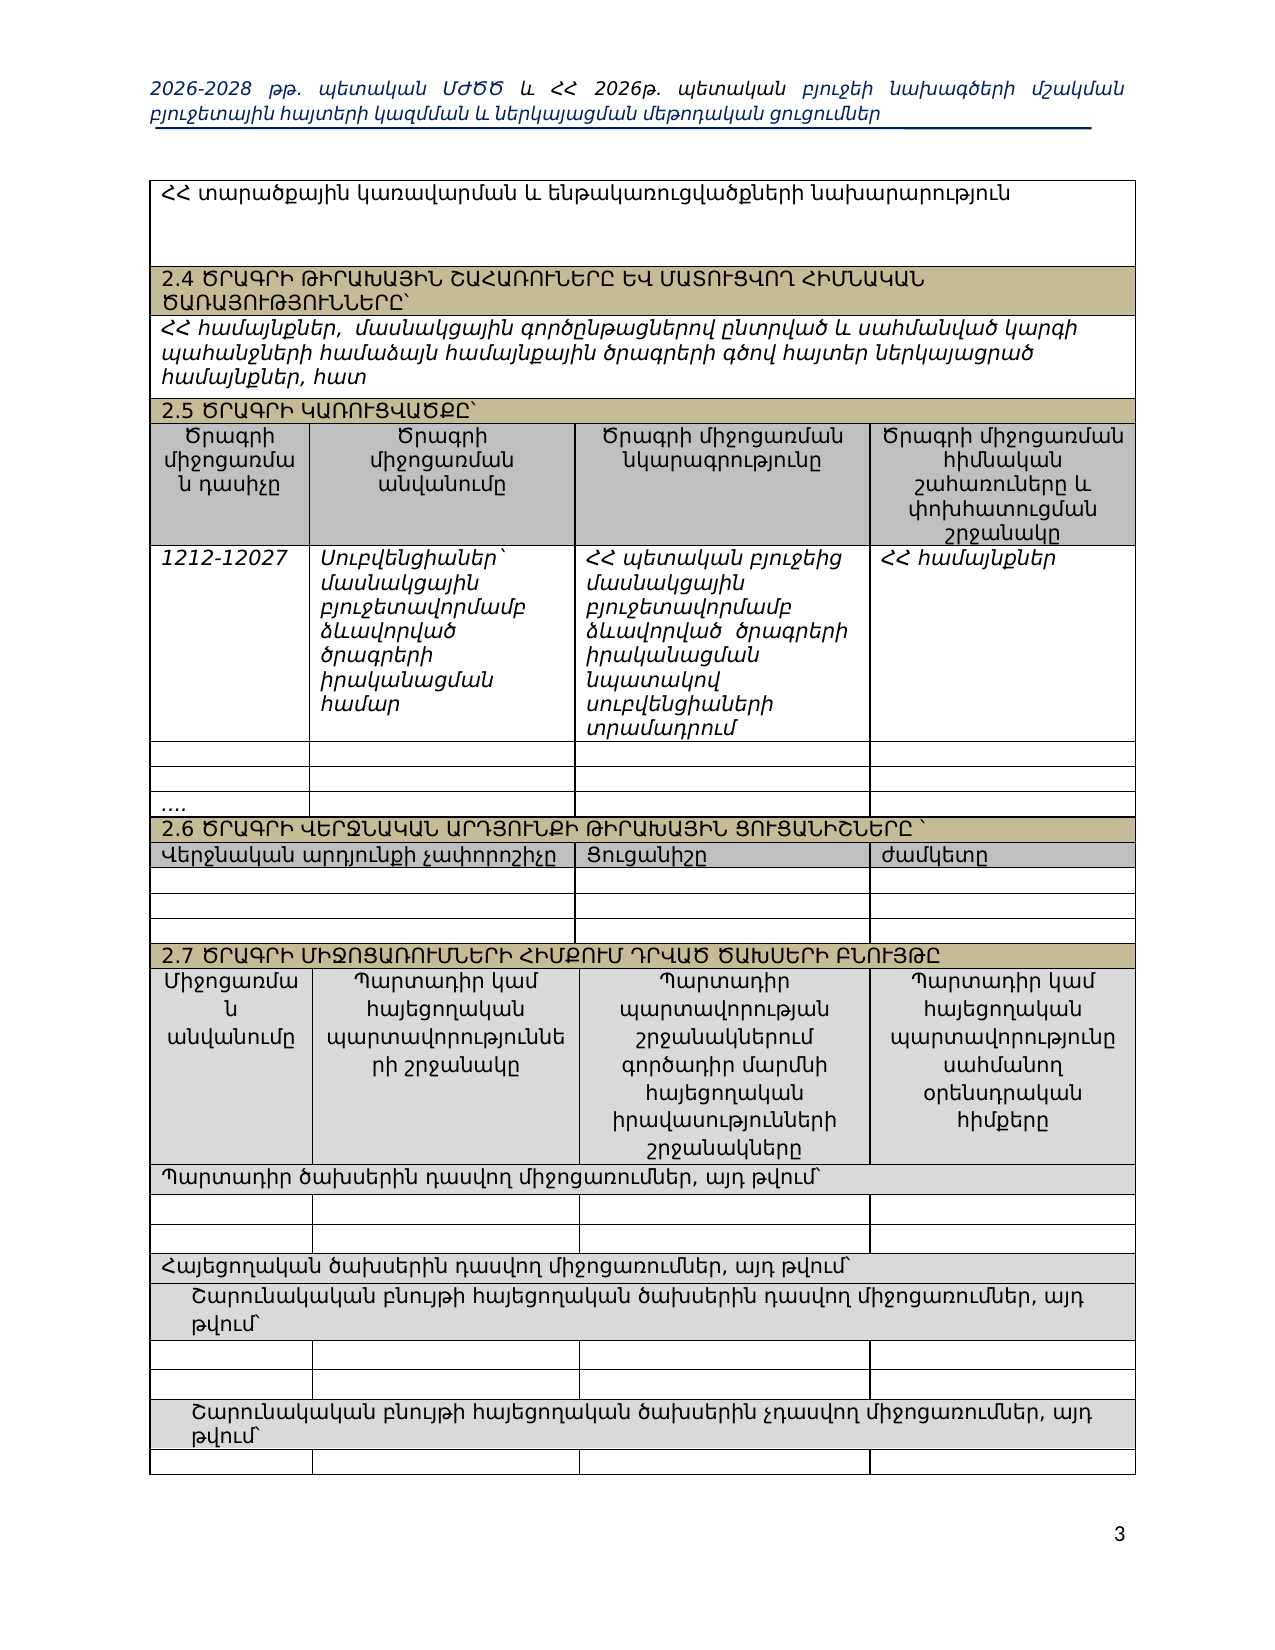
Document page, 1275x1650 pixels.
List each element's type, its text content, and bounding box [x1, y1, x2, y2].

table_cell Միջոցառման անվանումը [151, 969, 312, 1164]
table_cell [151, 767, 309, 791]
table_cell 2.7 ԾՐԱԳՐԻ ՄԻՋՈՑԱՌՈՒՄՆԵՐԻ ՀԻՄՔՈՒՄ ԴՐՎԱԾ ԾԱԽՍԵՐԻ ԲՆՈՒՅԹԸ [151, 944, 1135, 968]
table_cell Շարունակական բնույթի հայեցողական ծախսերին դասվող միջոցառումներ, այդ թվում՝ [151, 1284, 1135, 1340]
table_cell Սուբվենցիաներ` մասնակցային բյուջետավորմամբ ձևավորված ծրագրերի իրականացման համար [310, 546, 574, 741]
table_cell [313, 1341, 579, 1369]
table_cell [313, 1450, 579, 1474]
table_cell Պարտադիր ծախսերին դասվող միջոցառումներ, այդ թվում՝ [151, 1165, 1135, 1194]
table_cell 1212-12027 [151, 546, 309, 741]
table_cell [871, 792, 1135, 816]
table_cell [580, 1370, 869, 1399]
table_cell [151, 1225, 312, 1253]
table_cell [580, 1225, 869, 1253]
table_cell Վերջնական արդյունքի չափորոշիչը [151, 843, 574, 867]
table_cell [576, 767, 869, 791]
table_cell [313, 1195, 579, 1223]
table_cell [576, 919, 869, 943]
table_cell Շարունակական բնույթի հայեցողական ծախսերին չդասվող միջոցառումներ, այդ թվում՝ [151, 1400, 1135, 1448]
table_cell [313, 1370, 579, 1399]
table_cell [871, 1370, 1135, 1399]
table_cell [580, 1195, 869, 1223]
table_cell [310, 742, 574, 766]
table_cell 2.5 ԾՐԱԳՐԻ ԿԱՌՈՒՑՎԱԾՔԸ՝ [151, 399, 1135, 423]
table_cell ՀՀ համայնքներ [871, 546, 1135, 741]
table_cell [151, 868, 574, 892]
table_cell [871, 1341, 1135, 1369]
table_cell Ծրագրի միջոցառման նկարագրությունը [576, 424, 869, 545]
table_cell ՀՀ համայնքներ, մասնակցային գործընթացներով ընտրված և սահմանված կարգի պահանջների համաձայն համայնքային ծրագրերի գծով հայտեր ներկայացրած համայնքներ, հատ [151, 316, 1135, 398]
table_cell Ցուցանիշը [576, 843, 869, 867]
table_cell 2.6 ԾՐԱԳՐԻ ՎԵՐՋՆԱԿԱՆ ԱՐԴՅՈՒՆՔԻ ԹԻՐԱԽԱՅԻՆ ՑՈՒՑԱՆԻՇՆԵՐԸ ՝ [151, 818, 1135, 842]
table_cell [871, 1450, 1135, 1474]
table_cell [871, 894, 1135, 918]
table_cell [151, 1370, 312, 1399]
table_cell [580, 1450, 869, 1474]
table_cell [151, 1450, 312, 1474]
table_cell [871, 919, 1135, 943]
table_cell [313, 1225, 579, 1253]
table_cell [871, 1225, 1135, 1253]
table_cell [151, 919, 574, 943]
table_cell [151, 1341, 312, 1369]
table_cell Ծրագրի միջոցառման դասիչը [151, 424, 309, 545]
table_cell [151, 894, 574, 918]
table_cell [310, 767, 574, 791]
table_cell [871, 868, 1135, 892]
table_cell [310, 792, 574, 816]
table_cell [871, 1195, 1135, 1223]
table_cell [580, 1341, 869, 1369]
table_cell Պարտադիր կամ հայեցողական պարտավորությունների շրջանակը [313, 969, 579, 1164]
table_cell Հայեցողական ծախսերին դասվող միջոցառումներ, այդ թվում՝ [151, 1254, 1135, 1283]
table_cell Ծրագրի միջոցառման հիմնական շահառուները և փոխհատուցման շրջանակը [871, 424, 1135, 545]
table_cell ժամկետը [871, 843, 1135, 867]
table_cell .... [151, 792, 309, 816]
table_cell ՀՀ պետական բյուջեից մասնակցային բյուջետավորմամբ ձևավորված ծրագրերի իրականացման նպատակով սուբվենցիաների տրամադրում [576, 546, 869, 741]
table_cell [576, 792, 869, 816]
table_cell [871, 767, 1135, 791]
table_cell Ծրագրի միջոցառման անվանումը [310, 424, 574, 545]
table_cell Պարտադիր պարտավորության շրջանակներում գործադիր մարմնի հայեցողական իրավասությունների շրջանակները [580, 969, 869, 1164]
table_cell [576, 742, 869, 766]
table_cell Պարտադիր կամ հայեցողական պարտավորությունը սահմանող օրենսդրական հիմքերը [871, 969, 1135, 1164]
table_cell [151, 742, 309, 766]
table_cell [576, 894, 869, 918]
table_cell 2.4 ԾՐԱԳՐԻ ԹԻՐԱԽԱՅԻՆ ՇԱՀԱՌՈՒՆԵՐԸ ԵՎ ՄԱՏՈՒՑՎՈՂ ՀԻՄՆԱԿԱՆ ԾԱՌԱՅՈՒԹՅՈՒՆՆԵՐԸ՝ [151, 267, 1135, 315]
table_cell [576, 868, 869, 892]
table_cell [151, 1195, 312, 1223]
table_cell [871, 742, 1135, 766]
table_cell ՀՀ տարածքային կառավարման և ենթակառուցվածքների նախարարություն [151, 181, 1135, 266]
